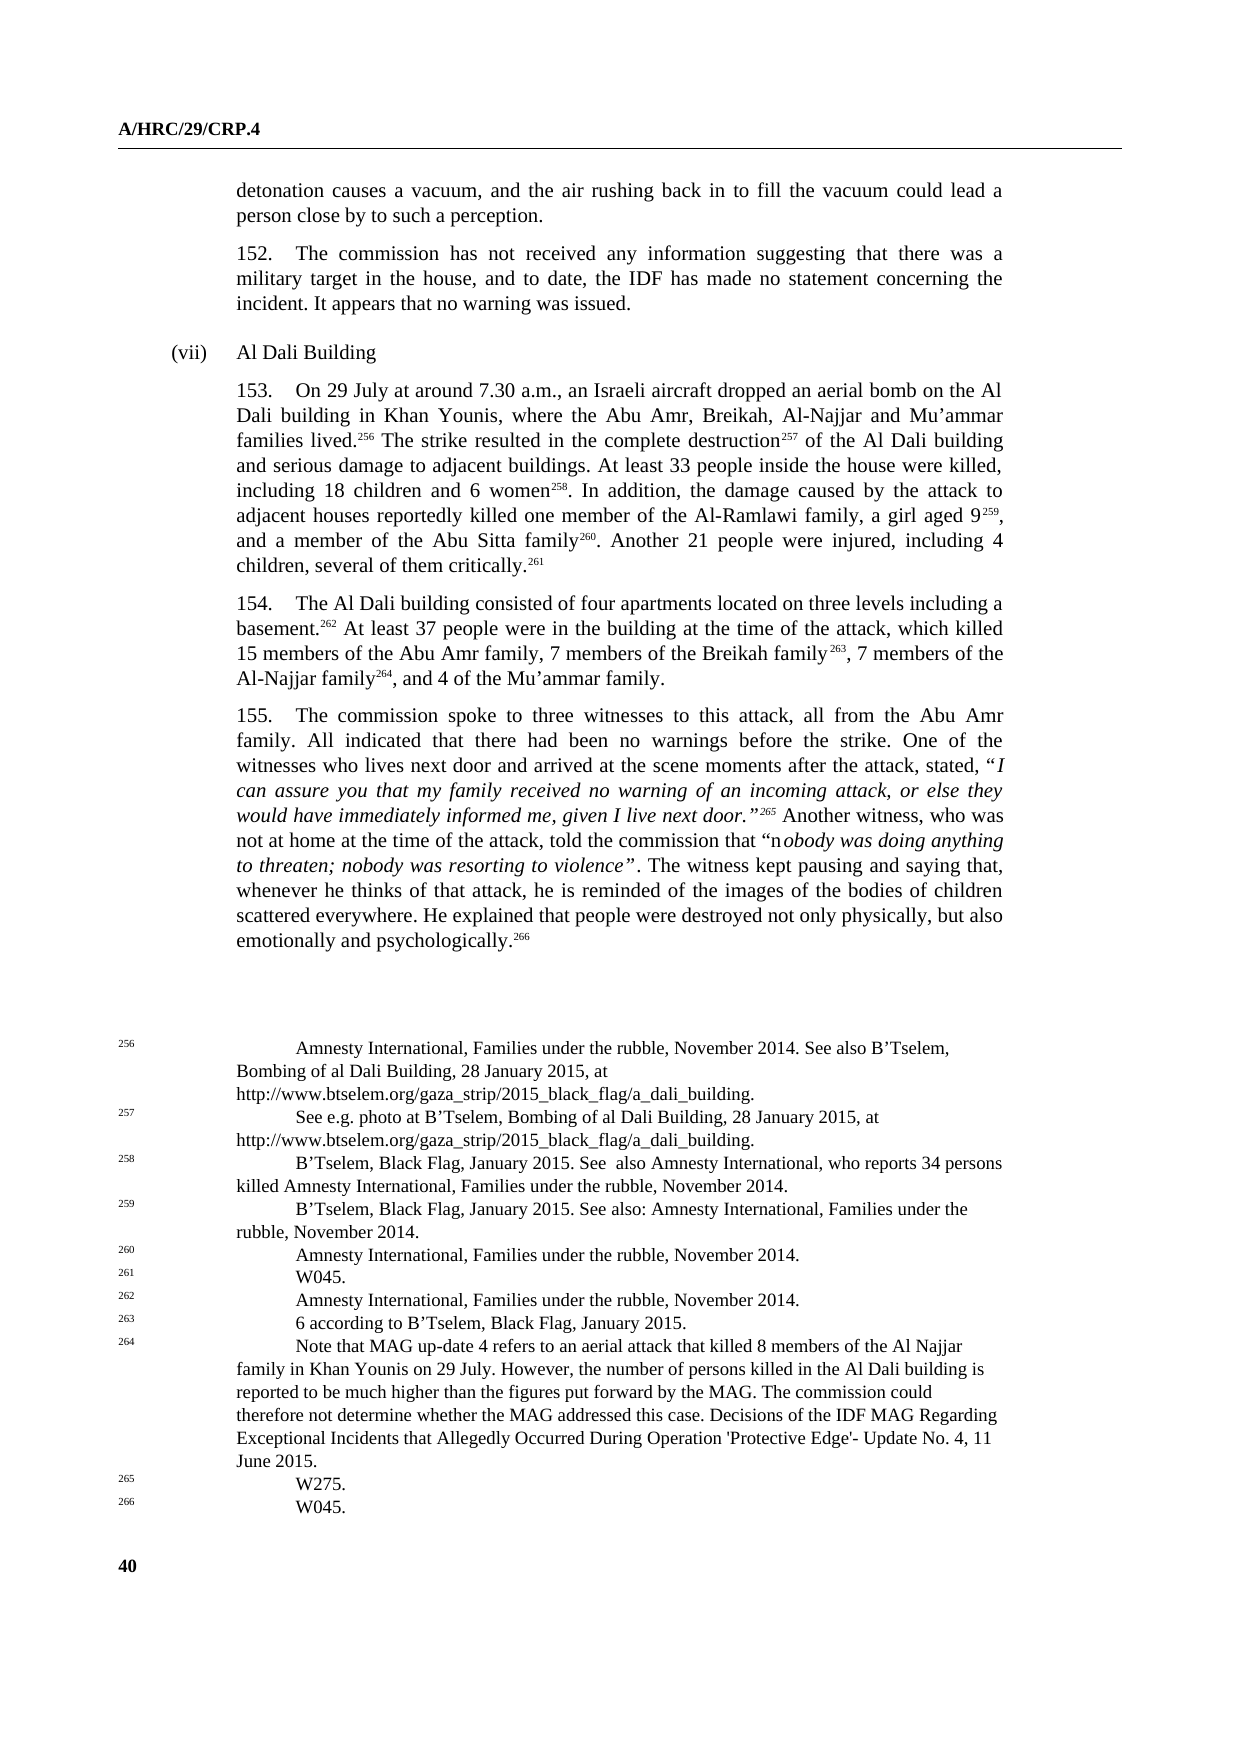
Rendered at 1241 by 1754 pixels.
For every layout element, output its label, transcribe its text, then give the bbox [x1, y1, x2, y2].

text 154. The Al Dali building consisted of four apartments located on three levels including a basement. At least 37 people were in the building at the time of the attack, which killed 15 members of the Abu Amr family, 7 members of the Breikah family, 7 members of the Al-Najjar family, and 4 of the Mu’ammar family. [236, 615, 1004, 690]
text (vii) Al Dali Building [118, 340, 1004, 365]
text 155. The commission spoke to three witnesses to this attack, all from the Abu Amr family. All indicated that there had been no warnings before the strike. One of the witnesses who lives next door and arrived at the scene moments after the attack, stated, “I can assure you that my family received no warning of an incoming attack, or else they would have immediately informed me, given I live next door.” Another witness, who was not at home at the time of the attack, told the commission that “nobody was doing anything to threaten; nobody was resorting to violence”. The witness kept pausing and saying that, whenever he thinks of that attack, he is reminded of the images of the bodies of children scattered everywhere. He explained that people were destroyed not only physically, but also emotionally and psychologically. [236, 702, 1004, 952]
text 153. On 29 July at around 7.30 a.m., an Israeli aircraft dropped an aerial bomb on the Al Dali building in Khan Younis, where the Abu Amr, Breikah, Al-Najjar and Mu’ammar families lived. The strike resulted in the complete destruction of the Al Dali building and serious damage to adjacent buildings. At least 33 people inside the house were killed, including 18 children and 6 women. In addition, the damage caused by the attack to adjacent houses reportedly killed one member of the Al-Ramlawi family, a girl aged 9, and a member of the Abu Sitta family. Another 21 people were injured, including 4 children, several of them critically. [236, 377, 1004, 577]
text 152. The commission has not received any information suggesting that there was a military target in the house, and to date, the IDF has made no statement concerning the incident. It appears that no warning was issued. [236, 240, 1004, 315]
